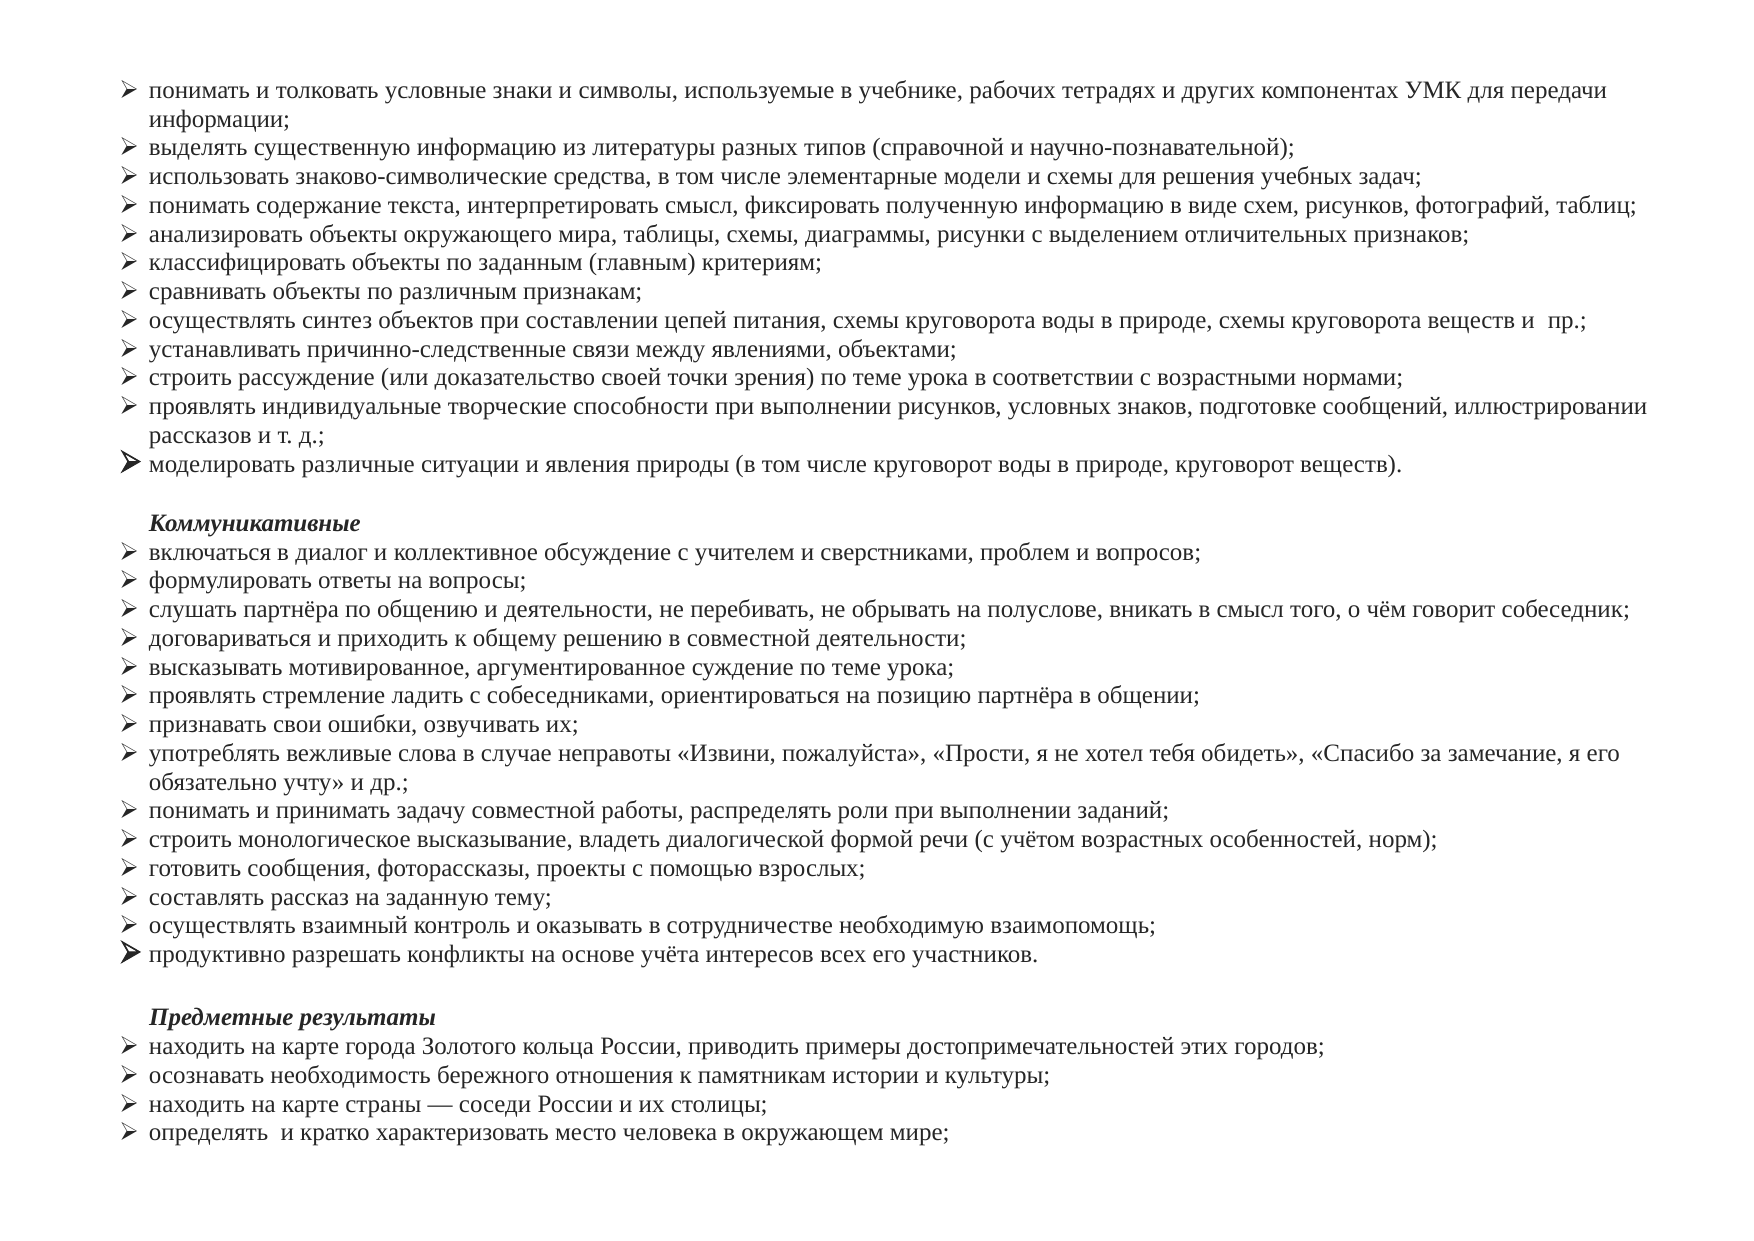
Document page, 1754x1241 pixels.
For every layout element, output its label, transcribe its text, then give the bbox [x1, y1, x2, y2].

list понимать и принимать задачу совместной работы, распределять роли при выполнении заданий; [119, 795, 1679, 824]
list находить на карте страны — соседи России и их столицы; [119, 1089, 1679, 1117]
text Коммуникативные [75, 508, 1679, 537]
list определять и кратко характеризовать место человека в окружающем мире; [119, 1117, 1679, 1146]
list устанавливать причинно-следственные связи между явлениями, объектами; [119, 334, 1679, 362]
list сравнивать объекты по различным признакам; [119, 276, 1679, 305]
list осуществлять синтез объектов при составлении цепей питания, схемы круговорота воды в природе, схемы круговорота веществ и пр.; [119, 305, 1679, 334]
list классифицировать объекты по заданным (главным) критериям; [119, 247, 1679, 276]
list осознавать необходимость бережного отношения к памятникам истории и культуры; [119, 1060, 1679, 1089]
list слушать партнёра по общению и деятельности, не перебивать, не обрывать на полуслове, вникать в смысл того, о чём говорит собеседник; [119, 594, 1679, 623]
list включаться в диалог и коллективное обсуждение с учителем и сверстниками, проблем и вопросов; [119, 537, 1679, 565]
list продуктивно разрешать конфликты на основе учёта интересов всех его участников. [119, 939, 1679, 969]
list употреблять вежливые слова в случае неправоты «Извини, пожалуйста», «Прости, я не хотел тебя обидеть», «Спасибо за замечание, я его обязательно учту» и др.; [119, 738, 1679, 795]
list выделять существенную информацию из литературы разных типов (справочной и научно-познавательной); [119, 132, 1679, 161]
list находить на карте города Золотого кольца России, приводить примеры достопримечательностей этих городов; [119, 1031, 1679, 1060]
list проявлять индивидуальные творческие способности при выполнении рисунков, условных знаков, подготовке сообщений, иллюстрировании рассказов и т. д.; [119, 391, 1679, 449]
list формулировать ответы на вопросы; [119, 565, 1679, 594]
list понимать и толковать условные знаки и символы, используемые в учебнике, рабочих тетрадях и других компонентах УМК для передачи информации; [119, 75, 1679, 132]
list моделировать различные ситуации и явления природы (в том числе круговорот воды в природе, круговорот веществ). [119, 449, 1679, 478]
list строить монологическое высказывание, владеть диалогической формой речи (с учётом возрастных особенностей, норм); [119, 824, 1679, 853]
list признавать свои ошибки, озвучивать их; [119, 709, 1679, 738]
list составлять рассказ на заданную тему; [119, 882, 1679, 910]
list высказывать мотивированное, аргументированное суждение по теме урока; [119, 652, 1679, 680]
text Предметные результаты [75, 1002, 1679, 1031]
list анализировать объекты окружающего мира, таблицы, схемы, диаграммы, рисунки с выделением отличительных признаков; [119, 219, 1679, 247]
list проявлять стремление ладить с собеседниками, ориентироваться на позицию партнёра в общении; [119, 680, 1679, 709]
list готовить сообщения, фоторассказы, проекты с помощью взрослых; [119, 853, 1679, 882]
list использовать знаково-символические средства, в том числе элементарные модели и схемы для решения учебных задач; [119, 161, 1679, 190]
list договариваться и приходить к общему решению в совместной деятельности; [119, 623, 1679, 652]
list понимать содержание текста, интерпретировать смысл, фиксировать полученную информацию в виде схем, рисунков, фотографий, таблиц; [119, 190, 1679, 219]
list строить рассуждение (или доказательство своей точки зрения) по теме урока в соответствии с возрастными нормами; [119, 362, 1679, 391]
list осуществлять взаимный контроль и оказывать в сотрудничестве необходимую взаимопомощь; [119, 910, 1679, 939]
